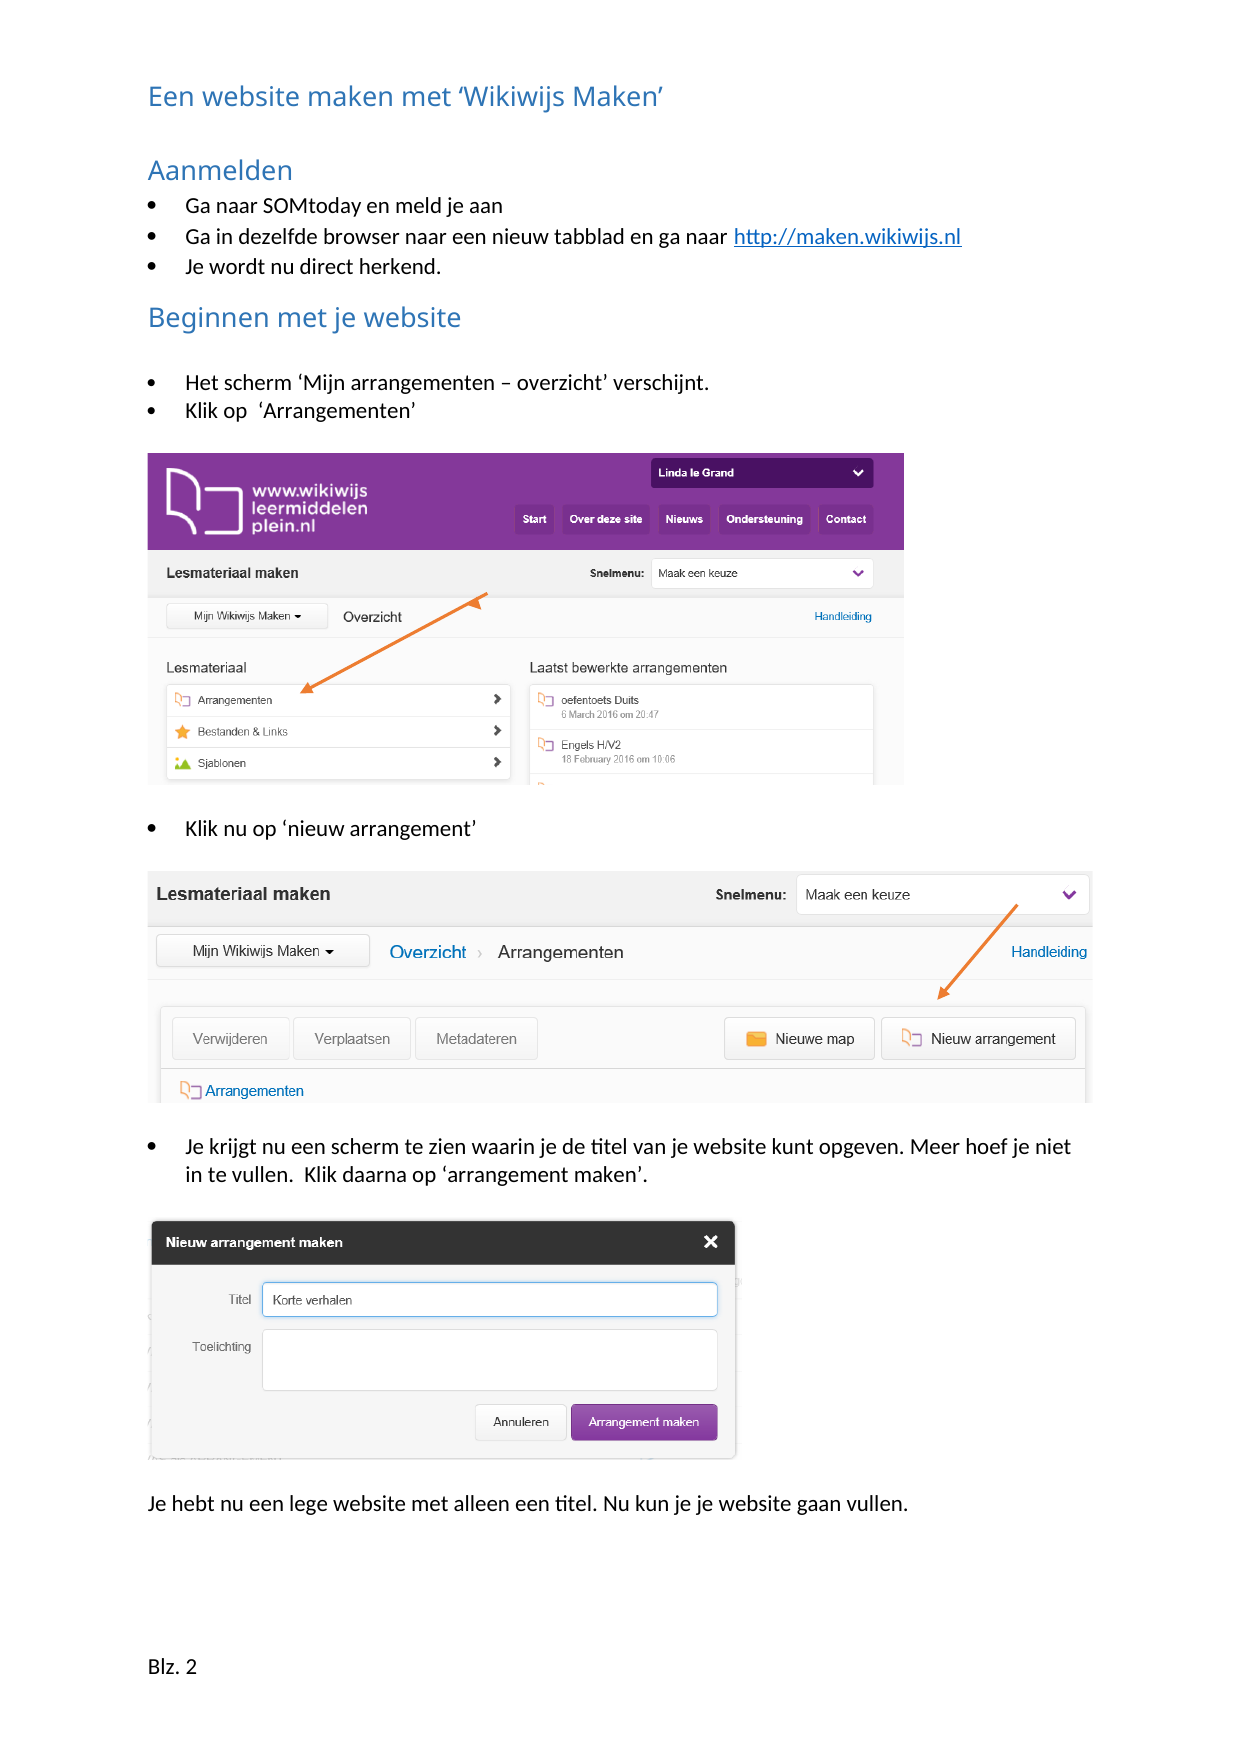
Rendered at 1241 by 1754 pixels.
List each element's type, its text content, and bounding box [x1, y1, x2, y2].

list Ga in dezelfde browser naar een nieuw tabblad en ga naar http://maken.wikiwijs.nl [148, 222, 1093, 250]
list Je krijgt nu een scherm te zien waarin je de titel van je website kunt opgeven. Meer hoef je niet in te vullen. Klik daarna op ‘arrangement maken’. [148, 1132, 1093, 1188]
list Je wordt nu direct herkend. [148, 252, 1093, 280]
list Ga naar SOMtoday en meld je aan [148, 192, 1093, 219]
list Het scherm ‘Mijn arrangementen – overzicht’ verschijnt. [148, 368, 1093, 396]
picture [147, 871, 1093, 1103]
list Klik nu op ‘nieuw arrangement’ [148, 814, 1093, 842]
subtitle Beginnen met je website [148, 299, 1093, 336]
picture [147, 453, 904, 785]
text Je hebt nu een lege website met alleen een titel. Nu kun je je website gaan vullen. [148, 1489, 1093, 1517]
list Klik op ‘Arrangementen’ [148, 396, 1093, 424]
picture [147, 1217, 742, 1460]
subtitle Aanmelden [148, 152, 1093, 189]
